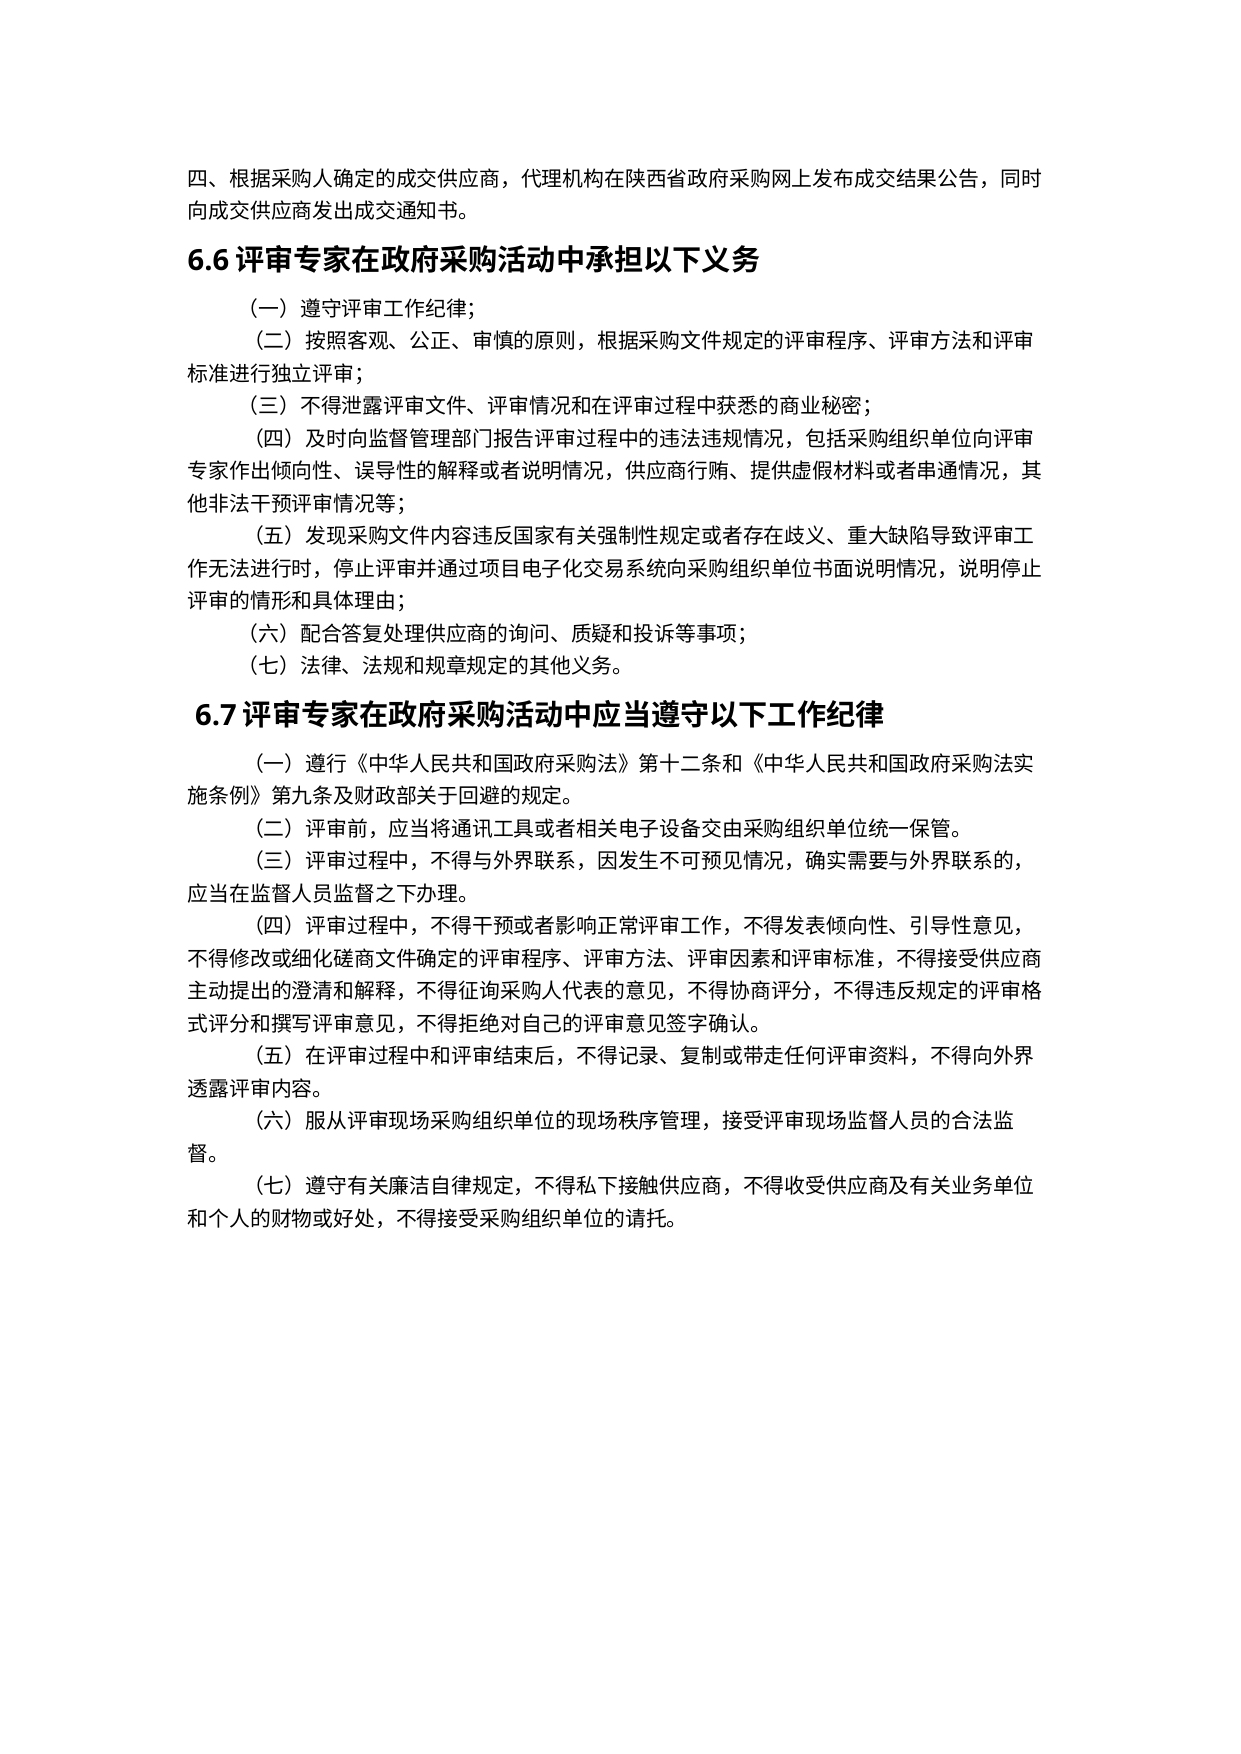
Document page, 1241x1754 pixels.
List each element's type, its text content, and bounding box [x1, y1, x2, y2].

text （六）服从评审现场采购组织单位的现场秩序管理，接受评审现场监督人员的合法监督。 [187, 1104, 1053, 1169]
text 6.7评审专家在政府采购活动中应当遵守以下工作纪律 [187, 682, 1053, 747]
text （六）配合答复处理供应商的询问、质疑和投诉等事项； [187, 617, 1053, 649]
text （三）评审过程中，不得与外界联系，因发生不可预见情况，确实需要与外界联系的， 应当在监督人员监督之下办理。 [187, 844, 1053, 909]
text （一）遵守评审工作纪律； [187, 292, 1053, 324]
text （七）遵守有关廉洁自律规定，不得私下接触供应商，不得收受供应商及有关业务单位和个人的财物或好处，不得接受采购组织单位的请托。 [187, 1169, 1053, 1234]
text （三）不得泄露评审文件、评审情况和在评审过程中获悉的商业秘密； [187, 389, 1053, 422]
text （五）在评审过程中和评审结束后，不得记录、复制或带走任何评审资料，不得向外界透露评审内容。 [187, 1039, 1053, 1104]
text （二）评审前，应当将通讯工具或者相关电子设备交由采购组织单位统一保管。 [187, 812, 1053, 844]
text （二）按照客观、公正、审慎的原则，根据采购文件规定的评审程序、评审方法和评审标准进行独立评审； [187, 324, 1053, 389]
text （四）及时向监督管理部门报告评审过程中的违法违规情况，包括采购组织单位向评审专家作出倾向性、误导性的解释或者说明情况，供应商行贿、提供虚假材料或者串通情况，其他非法干预评审情况等； [187, 422, 1053, 519]
text （四）评审过程中，不得干预或者影响正常评审工作，不得发表倾向性、引导性意见， 不得修改或细化磋商文件确定的评审程序、评审方法、评审因素和评审标准，不得接受供应商主动提出的澄清和解释，不得征询采购人代表的意见，不得协商评分，不得违反规定的评审格式评分和撰写评审意见，不得拒绝对自己的评审意见签字确认。 [187, 909, 1053, 1039]
text （七）法律、法规和规章规定的其他义务。 [187, 649, 1053, 682]
text （一）遵行《中华人民共和国政府采购法》第十二条和《中华人民共和国政府采购法实施条例》第九条及财政部关于回避的规定。 [187, 747, 1053, 812]
text （五）发现采购文件内容违反国家有关强制性规定或者存在歧义、重大缺陷导致评审工作无法进行时，停止评审并通过项目电子化交易系统向采购组织单位书面说明情况，说明停止评审的情形和具体理由； [187, 519, 1053, 617]
text 四、根据采购人确定的成交供应商，代理机构在陕西省政府采购网上发布成交结果公告，同时向成交供应商发出成交通知书。 [187, 162, 1053, 227]
text 6.6评审专家在政府采购活动中承担以下义务 [187, 227, 1053, 292]
